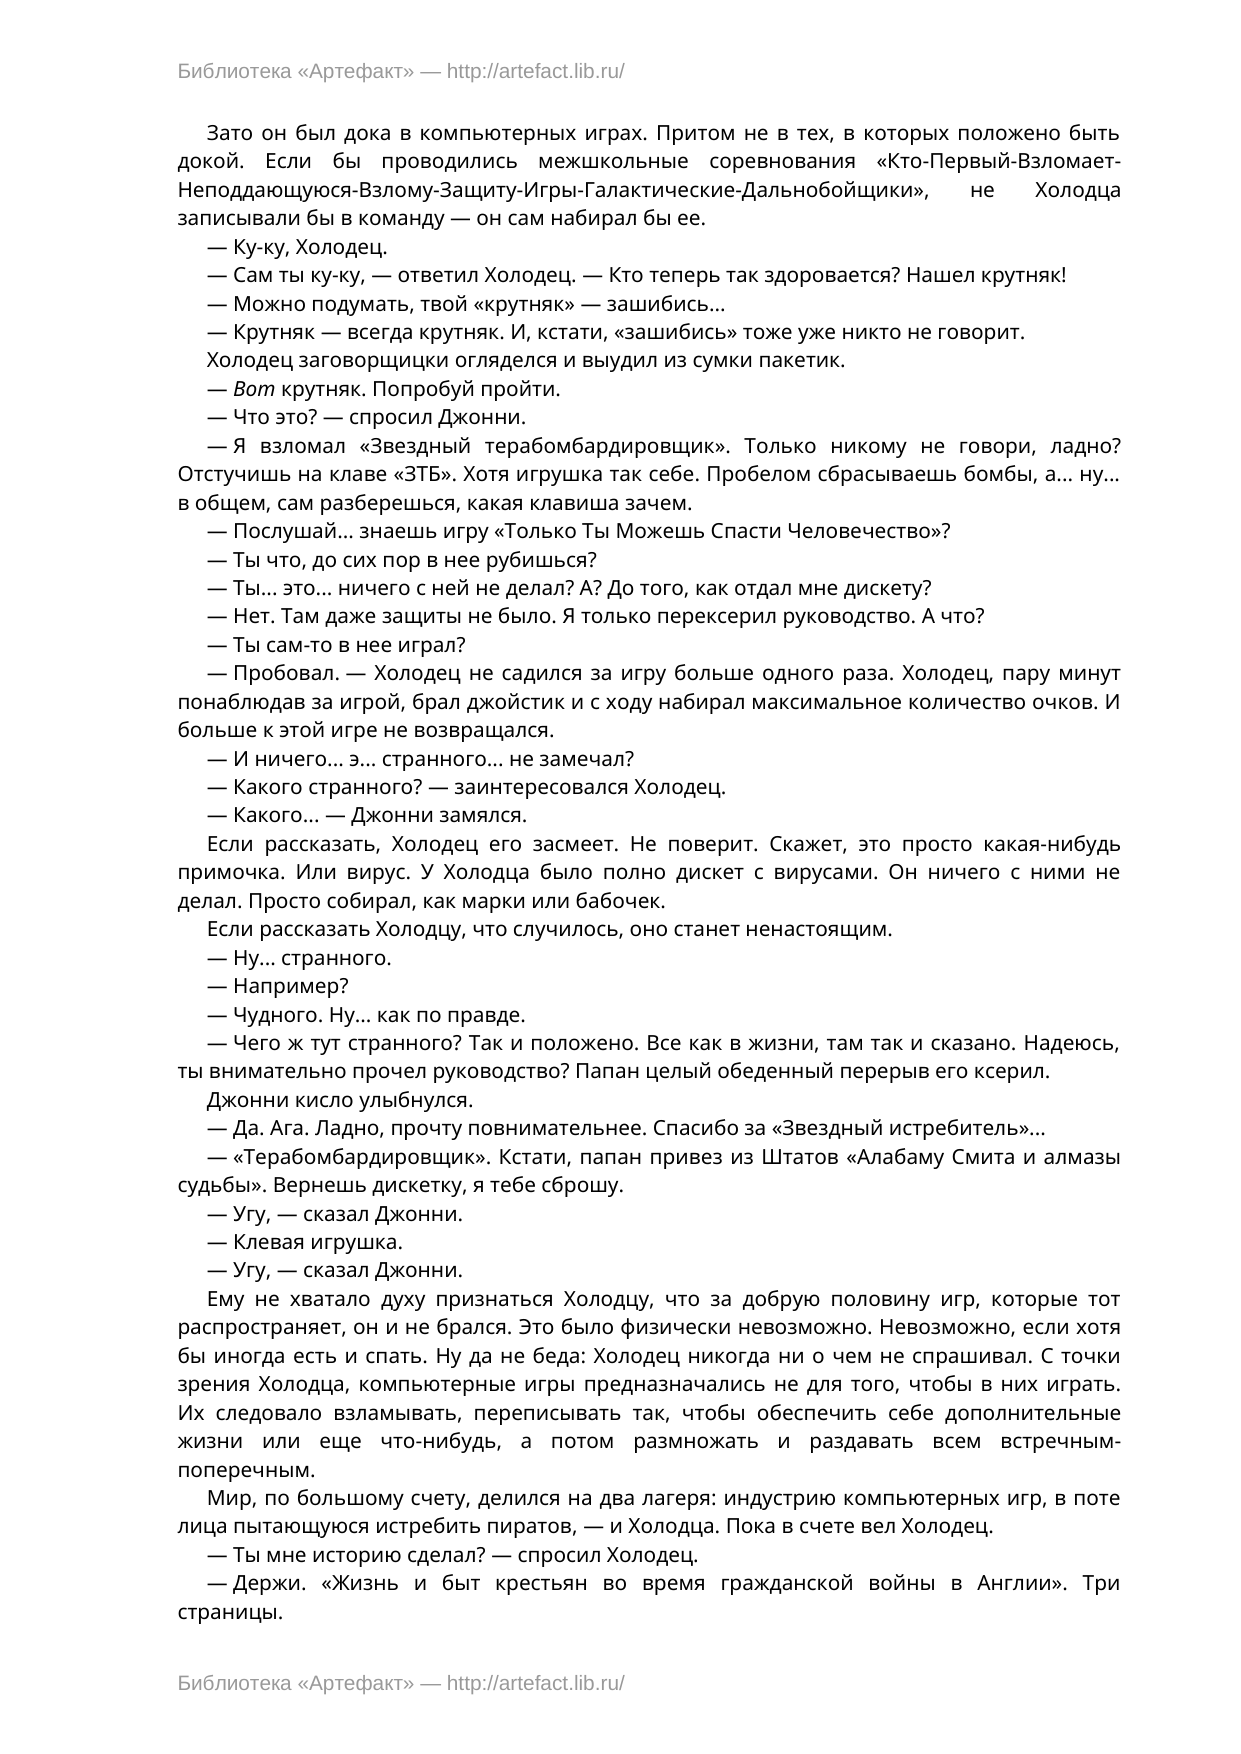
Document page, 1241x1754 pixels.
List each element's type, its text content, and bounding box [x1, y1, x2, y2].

text — Крутняк — всегда крутняк. И, кстати, «зашибись» тоже уже никто не говорит. [177, 317, 1122, 346]
text — Держи. «Жизнь и быт крестьян во время гражданской войны в Англии». Три страницы. [177, 1568, 1122, 1625]
text — Вот крутняк. Попробуй пройти. [177, 374, 1122, 402]
text — Какого странного? — заинтересовался Холодец. [177, 772, 1122, 801]
text — Ты... это... ничего с ней не делал? А? До того, как отдал мне дискету? [177, 573, 1122, 602]
text — Можно подумать, твой «крутняк» — зашибись... [177, 289, 1122, 317]
text — Ты сам-то в нее играл? [177, 630, 1122, 658]
text — Да. Ага. Ладно, прочту повнимательнее. Спасибо за «Звездный истребитель»... [177, 1113, 1122, 1142]
text Если рассказать Холодцу, что случилось, оно станет ненастоящим. [177, 914, 1122, 943]
text — Например? [177, 971, 1122, 1000]
text — «Терабомбардировщик». Кстати, папан привез из Штатов «Алабаму Смита и алмазы судьбы». Вернешь дискетку, я тебе сброшу. [177, 1142, 1122, 1199]
text — Сам ты ку-ку, — ответил Холодец. — Кто теперь так здоровается? Нашел крутняк! [177, 260, 1122, 289]
text Джонни кисло улыбнулся. [177, 1085, 1122, 1113]
text — Ты мне историю сделал? — спросил Холодец. [177, 1540, 1122, 1568]
text Мир, по большому счету, делился на два лагеря: индустрию компьютерных игр, в поте лица пытающуюся истребить пиратов, — и Холодца. Пока в счете вел Холодец. [177, 1483, 1122, 1540]
text — Какого... — Джонни замялся. [177, 801, 1122, 829]
text Зато он был дока в компьютерных играх. Притом не в тех, в которых положено быть докой. Если бы проводились межшкольные соревнования «Кто-Первый-Взломает-Неподдающуюся-Взлому-Защиту-Игры-Галактические-Дальнобойщики», не Холодца записывали бы в команду — он сам набирал бы ее. [177, 118, 1122, 232]
text — Пробовал. — Холодец не садился за игру больше одного раза. Холодец, пару минут понаблюдав за игрой, брал джойстик и с ходу набирал максимальное количество очков. И больше к этой игре не возвращался. [177, 658, 1122, 744]
text — И ничего... э... странного... не замечал? [177, 744, 1122, 772]
text — Послушай... знаешь игру «Только Ты Можешь Спасти Человечество»? [177, 516, 1122, 545]
text — Ку-ку, Холодец. [177, 232, 1122, 260]
text — Угу, — сказал Джонни. [177, 1256, 1122, 1284]
text — Клевая игрушка. [177, 1227, 1122, 1256]
text — Ты что, до сих пор в нее рубишься? [177, 545, 1122, 573]
text Ему не хватало духу признаться Холодцу, что за добрую половину игр, которые тот распространяет, он и не брался. Это было физически невозможно. Невозможно, если хотя бы иногда есть и спать. Ну да не беда: Холодец никогда ни о чем не спрашивал. С точки зрения Холодца, компьютерные игры предназначались не для того, чтобы в них играть. Их следовало взламывать, переписывать так, чтобы обеспечить себе дополнительные жизни или еще что-нибудь, а потом размножать и раздавать всем встречным-поперечным. [177, 1284, 1122, 1483]
text — Угу, — сказал Джонни. [177, 1199, 1122, 1227]
text Если рассказать, Холодец его засмеет. Не поверит. Скажет, это просто какая-нибудь примочка. Или вирус. У Холодца было полно дискет с вирусами. Он ничего с ними не делал. Просто собирал, как марки или бабочек. [177, 829, 1122, 914]
text — Чего ж тут странного? Так и положено. Все как в жизни, там так и сказано. Надеюсь, ты внимательно прочел руководство? Папан целый обеденный перерыв его ксерил. [177, 1028, 1122, 1085]
text — Нет. Там даже защиты не было. Я только перексерил руководство. А что? [177, 602, 1122, 630]
text — Что это? — спросил Джонни. [177, 402, 1122, 431]
text — Ну... странного. [177, 943, 1122, 971]
text — Чудного. Ну... как по правде. [177, 1000, 1122, 1028]
text Холодец заговорщицки огляделся и выудил из сумки пакетик. [177, 346, 1122, 374]
text — Я взломал «Звездный терабомбардировщик». Только никому не говори, ладно? Отстучишь на клаве «ЗТБ». Хотя игрушка так себе. Пробелом сбрасываешь бомбы, а... ну... в общем, сам разберешься, какая клавиша зачем. [177, 431, 1122, 516]
